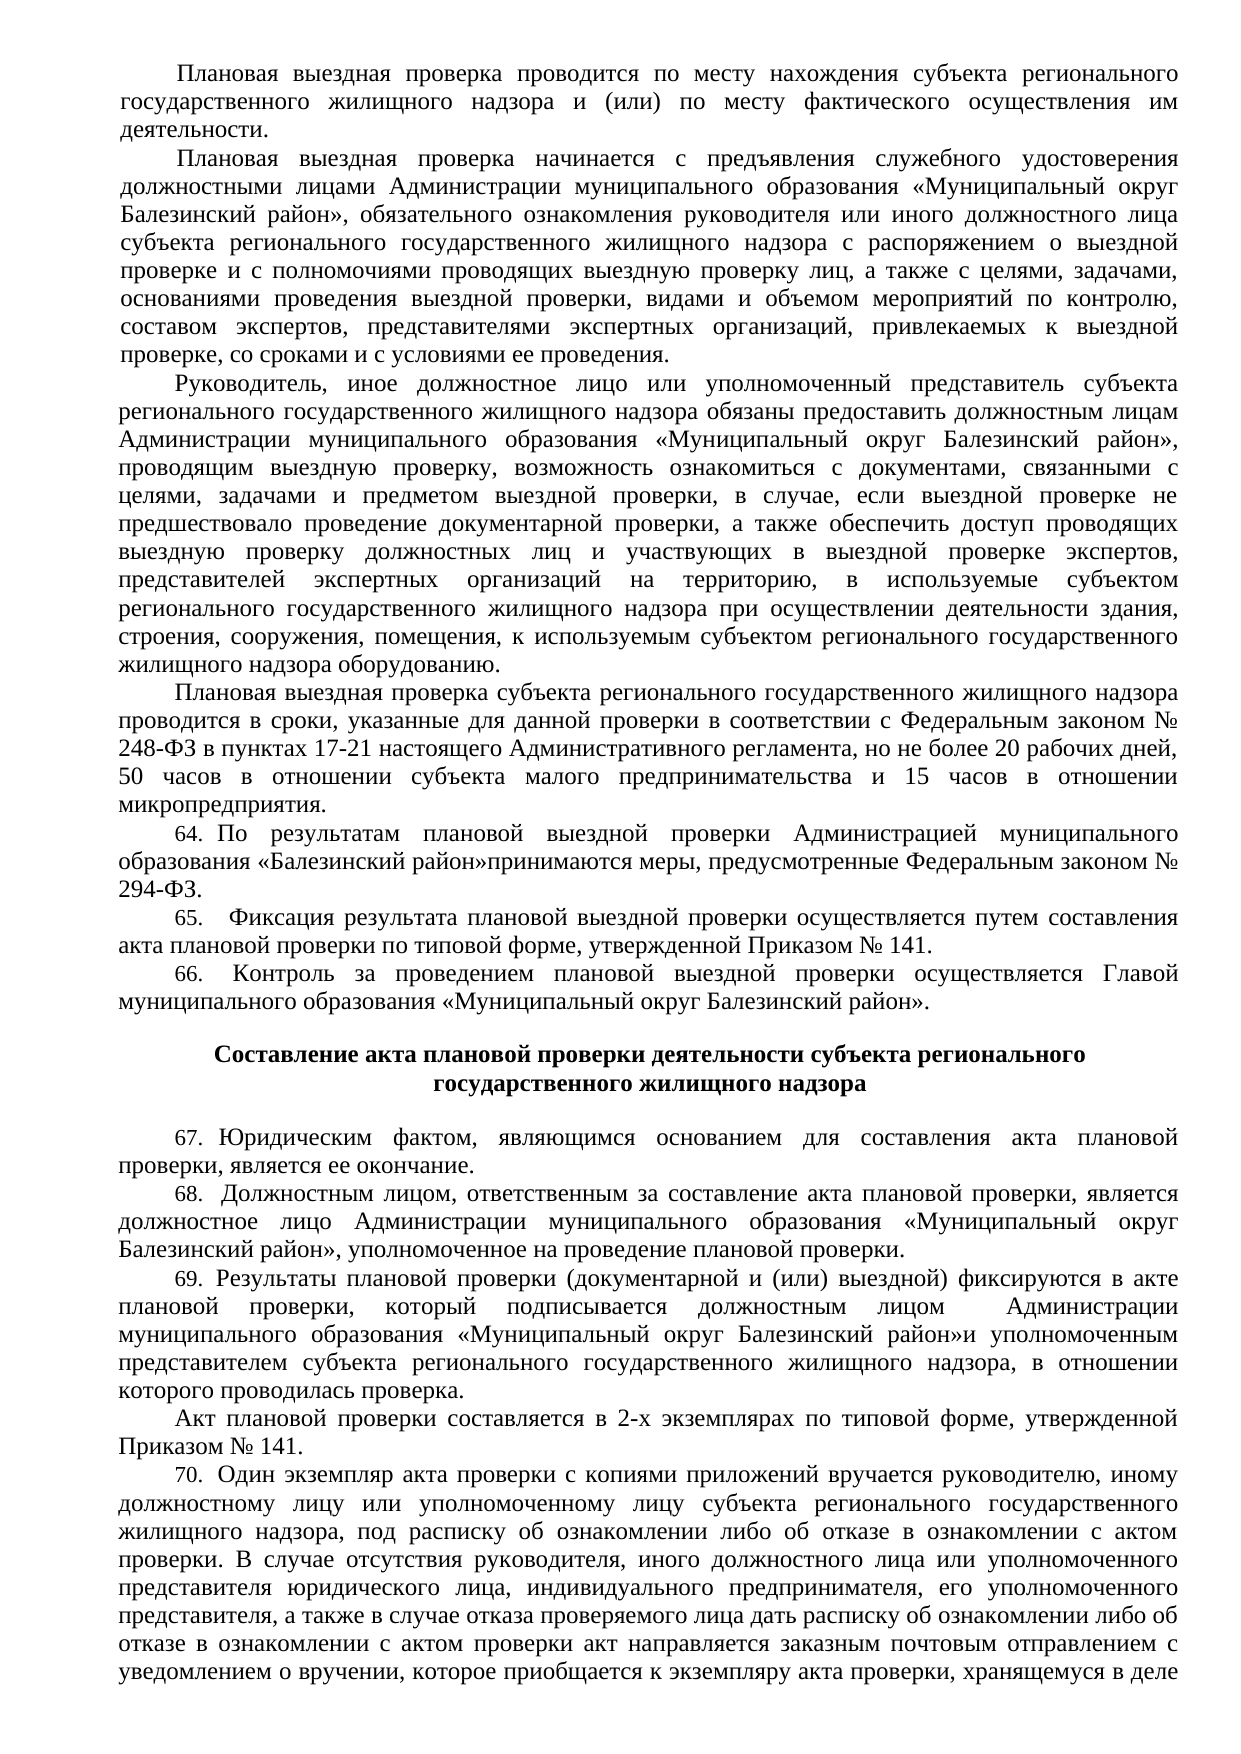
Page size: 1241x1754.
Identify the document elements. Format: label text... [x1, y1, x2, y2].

text Плановая выездная проверка начинается с предъявления служебного удостоверения должностными лицами Администрации муниципального образования «Муниципальный округ Балезинский район», обязательного ознакомления руководителя или иного должностного лица субъекта регионального государственного жилищного надзора с распоряжением о выездной проверке и с полномочиями проводящих выездную проверку лиц, а также с целями, задачами, основаниями проведения выездной проверки, видами и объемом мероприятий по контролю, составом экспертов, представителями экспертных организаций, привлекаемых к выездной проверке, со сроками и с условиями ее проведения. [120, 143, 1179, 368]
text Плановая выездная проверка проводится по месту нахождения субъекта регионального государственного жилищного надзора и (или) по месту фактического осуществления им деятельности. [120, 59, 1179, 143]
list Должностным лицом, ответственным за составление акта плановой проверки, является должностное лицо Администрации муниципального образования «Муниципальный округ Балезинский район», уполномоченное на проведение плановой проверки. [118, 1179, 1179, 1263]
text Руководитель, иное должностное лицо или уполномоченный представитель субъекта регионального государственного жилищного надзора обязаны предоставить должностным лицам Администрации муниципального образования «Муниципальный округ Балезинский район», проводящим выездную проверку, возможность ознакомиться с документами, связанными с целями, задачами и предметом выездной проверки, в случае, если выездной проверке не предшествовало проведение документарной проверки, а также обеспечить доступ проводящих выездную проверку должностных лиц и участвующих в выездной проверке экспертов, представителей экспертных организаций на территорию, в используемые субъектом регионального государственного жилищного надзора при осуществлении деятельности здания, строения, сооружения, помещения, к используемым субъектом регионального государственного жилищного надзора оборудованию. [118, 368, 1179, 678]
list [118, 1460, 1179, 1685]
text Акт плановой проверки составляется в 2-х экземплярах по типовой форме, утвержденной Приказом № 141. [118, 1404, 1179, 1460]
list По результатам плановой выездной проверки Администрацией муниципального образования «Балезинский район»принимаются меры, предусмотренные Федеральным законом № 294-ФЗ. [118, 818, 1179, 903]
list Фиксация результата плановой выездной проверки осуществляется путем составления акта плановой проверки по типовой форме, утвержденной Приказом № 141. [118, 903, 1179, 959]
list Юридическим фактом, являющимся основанием для составления акта плановой проверки, является ее окончание. [118, 1122, 1179, 1179]
list Контроль за проведением плановой выездной проверки осуществляется Главой муниципального образования «Муниципальный округ Балезинский район». [118, 959, 1179, 1015]
list Результаты плановой проверки (документарной и (или) выездной) фиксируются в акте плановой проверки, который подписывается должностным лицом Администрации муниципального образования «Муниципальный округ Балезинский район»и уполномоченным представителем субъекта регионального государственного жилищного надзора, в отношении которого проводилась проверка. [118, 1263, 1179, 1404]
text Составление акта плановой проверки деятельности субъекта регионального государственного жилищного надзора [118, 1040, 1181, 1097]
text Плановая выездная проверка субъекта регионального государственного жилищного надзора проводится в сроки, указанные для данной проверки в соответствии с Федеральным законом № 248-ФЗ в пунктах 17-21 настоящего Административного регламента, но не более 20 рабочих дней, 50 часов в отношении субъекта малого предпринимательства и 15 часов в отношении микропредприятия. [118, 678, 1179, 818]
